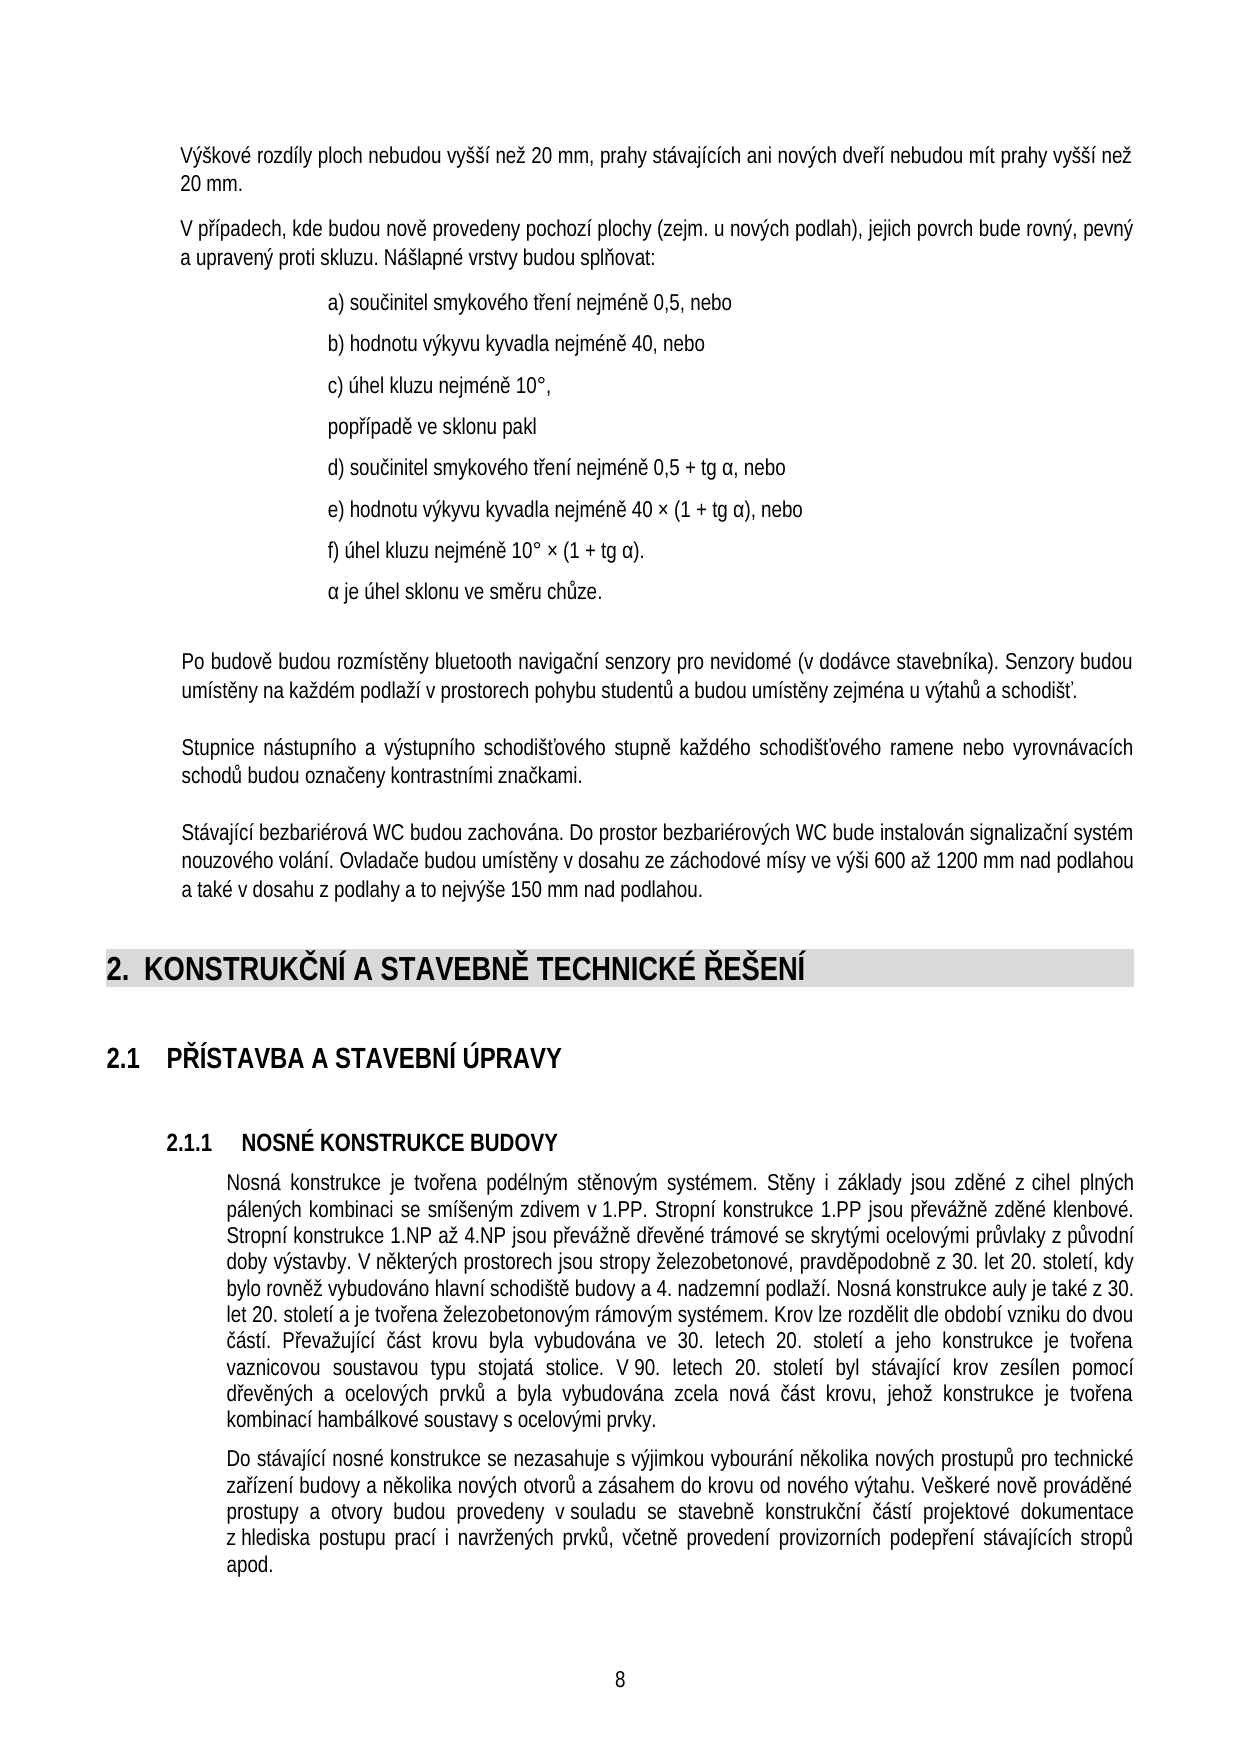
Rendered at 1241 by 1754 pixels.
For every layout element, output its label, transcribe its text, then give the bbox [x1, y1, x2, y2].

list Po budově budou rozmístěny bluetooth navigační senzory pro nevidomé (v dodávce stavebníka). Senzory budou umístěny na každém podlaží v prostorech pohybu studentů a budou umístěny zejména u výtahů a schodišť. [181, 648, 1134, 703]
text a) součinitel smykového tření nejméně 0,5, nebo [328, 289, 1134, 315]
text b) hodnotu výkyvu kyvadla nejméně 40, nebo [328, 330, 1134, 357]
list Stávající bezbariérová WC budou zachována. Do prostor bezbariérových WC bude instalován signalizační systém nouzového volání. Ovladače budou umístěny v dosahu ze záchodové mísy ve výši 600 až 1200 mm nad podlahou a také v dosahu z podlahy a to nejvýše 150 mm nad podlahou. [181, 819, 1134, 902]
text α je úhel sklonu ve směru chůze. [328, 578, 1134, 605]
text e) hodnotu výkyvu kyvadla nejméně 40 × (1 + tg α), nebo [328, 496, 1134, 522]
subtitle PŘÍSTAVBA A STAVEBNÍ ÚPRAVY [106, 1041, 1134, 1074]
text d) součinitel smykového tření nejméně 0,5 + tg α, nebo [328, 454, 1134, 481]
text Nosná konstrukce je tvořena podélným stěnovým systémem. Stěny i základy jsou zděné z cihel plných pálených kombinaci se smíšeným zdivem v 1.PP. Stropní konstrukce 1.PP jsou převážně zděné klenbové. Stropní konstrukce 1.NP až 4.NP jsou převážně dřevěné trámové se skrytými ocelovými průvlaky z původní doby výstavby. V některých prostorech jsou stropy železobetonové, pravděpodobně z 30. let 20. století, kdy bylo rovněž vybudováno hlavní schodiště budovy a 4. nadzemní podlaží. Nosná konstrukce auly je také z 30. let 20. století a je tvořena železobetonovým rámovým systémem. Krov lze rozdělit dle období vzniku do dvou částí. Převažující část krovu byla vybudována ve 30. letech 20. století a jeho konstrukce je tvořena vaznicovou soustavou typu stojatá stolice. V 90. letech 20. století byl stávající krov zesílen pomocí dřevěných a ocelových prvků a byla vybudována zcela nová část krovu, jehož konstrukce je tvořena kombinací hambálkové soustavy s ocelovými prvky. [226, 1169, 1134, 1433]
subtitle kONSTRUKČNÍ A STAVEBNĚ TECHNICKÉ ŘEŠENÍ [106, 949, 1134, 987]
list Stupnice nástupního a výstupního schodišťového stupně každého schodišťového ramene nebo vyrovnávacích schodů budou označeny kontrastními značkami. [181, 733, 1134, 788]
text c) úhel kluzu nejméně 10°, [328, 372, 1134, 398]
text V případech, kde budou nově provedeny pochozí plochy (zejm. u nových podlah), jejich povrch bude rovný, pevný a upravený proti skluzu. Nášlapné vrstvy budou splňovat: [180, 215, 1134, 270]
text f) úhel kluzu nejméně 10° × (1 + tg α). [328, 537, 1134, 563]
text Do stávající nosné konstrukce se nezasahuje s výjimkou vybourání několika nových prostupů pro technické zařízení budovy a několika nových otvorů a zásahem do krovu od nového výtahu. Veškeré nově prováděné prostupy a otvory budou provedeny v souladu se stavebně konstrukční částí projektové dokumentace z hlediska postupu prací i navržených prvků, včetně provedení provizorních podepření stávajících stropů apod. [226, 1445, 1134, 1577]
subtitle NOSNÉ KONSTRUKCE BUDOVY [166, 1128, 1134, 1157]
text popřípadě ve sklonu pakl [328, 413, 1134, 439]
text Výškové rozdíly ploch nebudou vyšší než 20 mm, prahy stávajících ani nových dveří nebudou mít prahy vyšší než 20 mm. [180, 142, 1134, 197]
